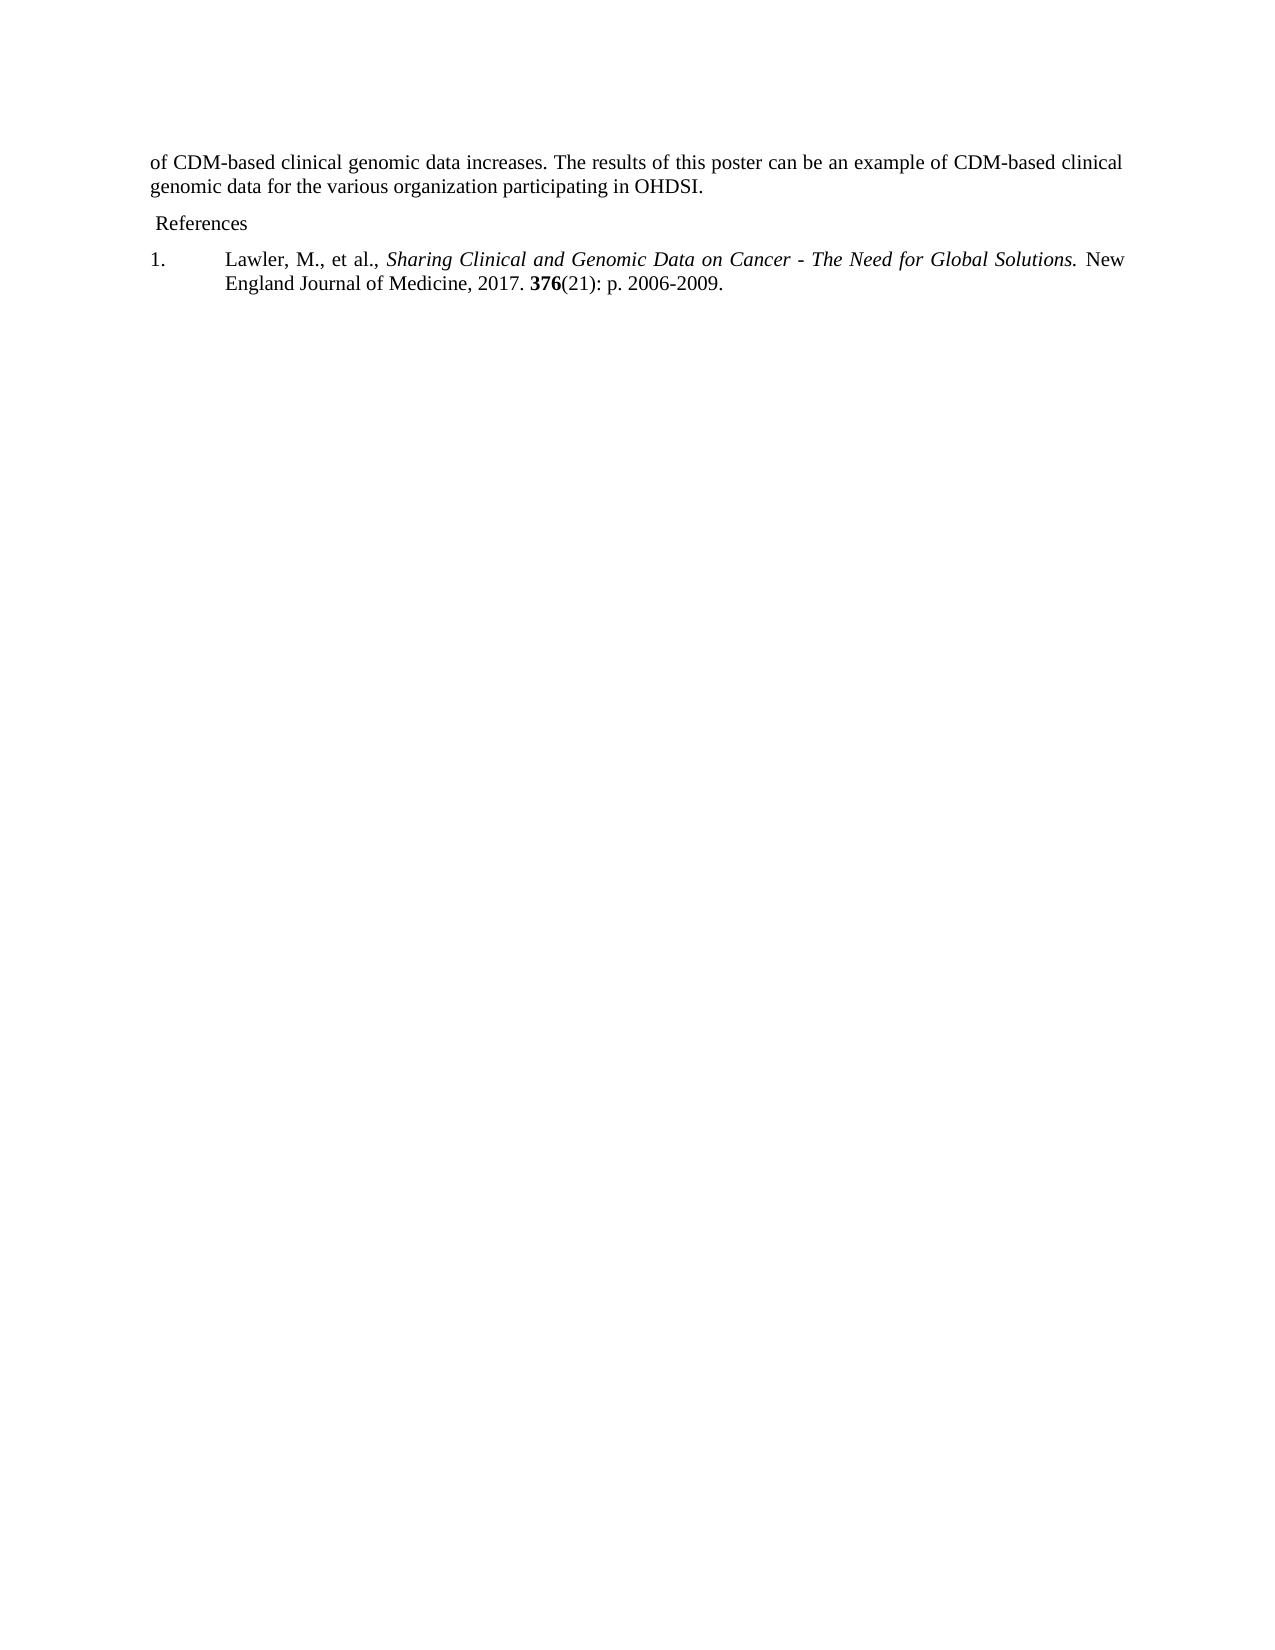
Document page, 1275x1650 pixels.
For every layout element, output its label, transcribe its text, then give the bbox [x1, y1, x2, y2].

text 1. Lawler, M., et al., Sharing Clinical and Genomic Data on Cancer - The Need for Global Solutions. New England Journal of Medicine, 2017. 376(21): p. 2006-2009. [150, 247, 1125, 295]
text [150, 150, 1125, 198]
text References [150, 211, 1125, 235]
